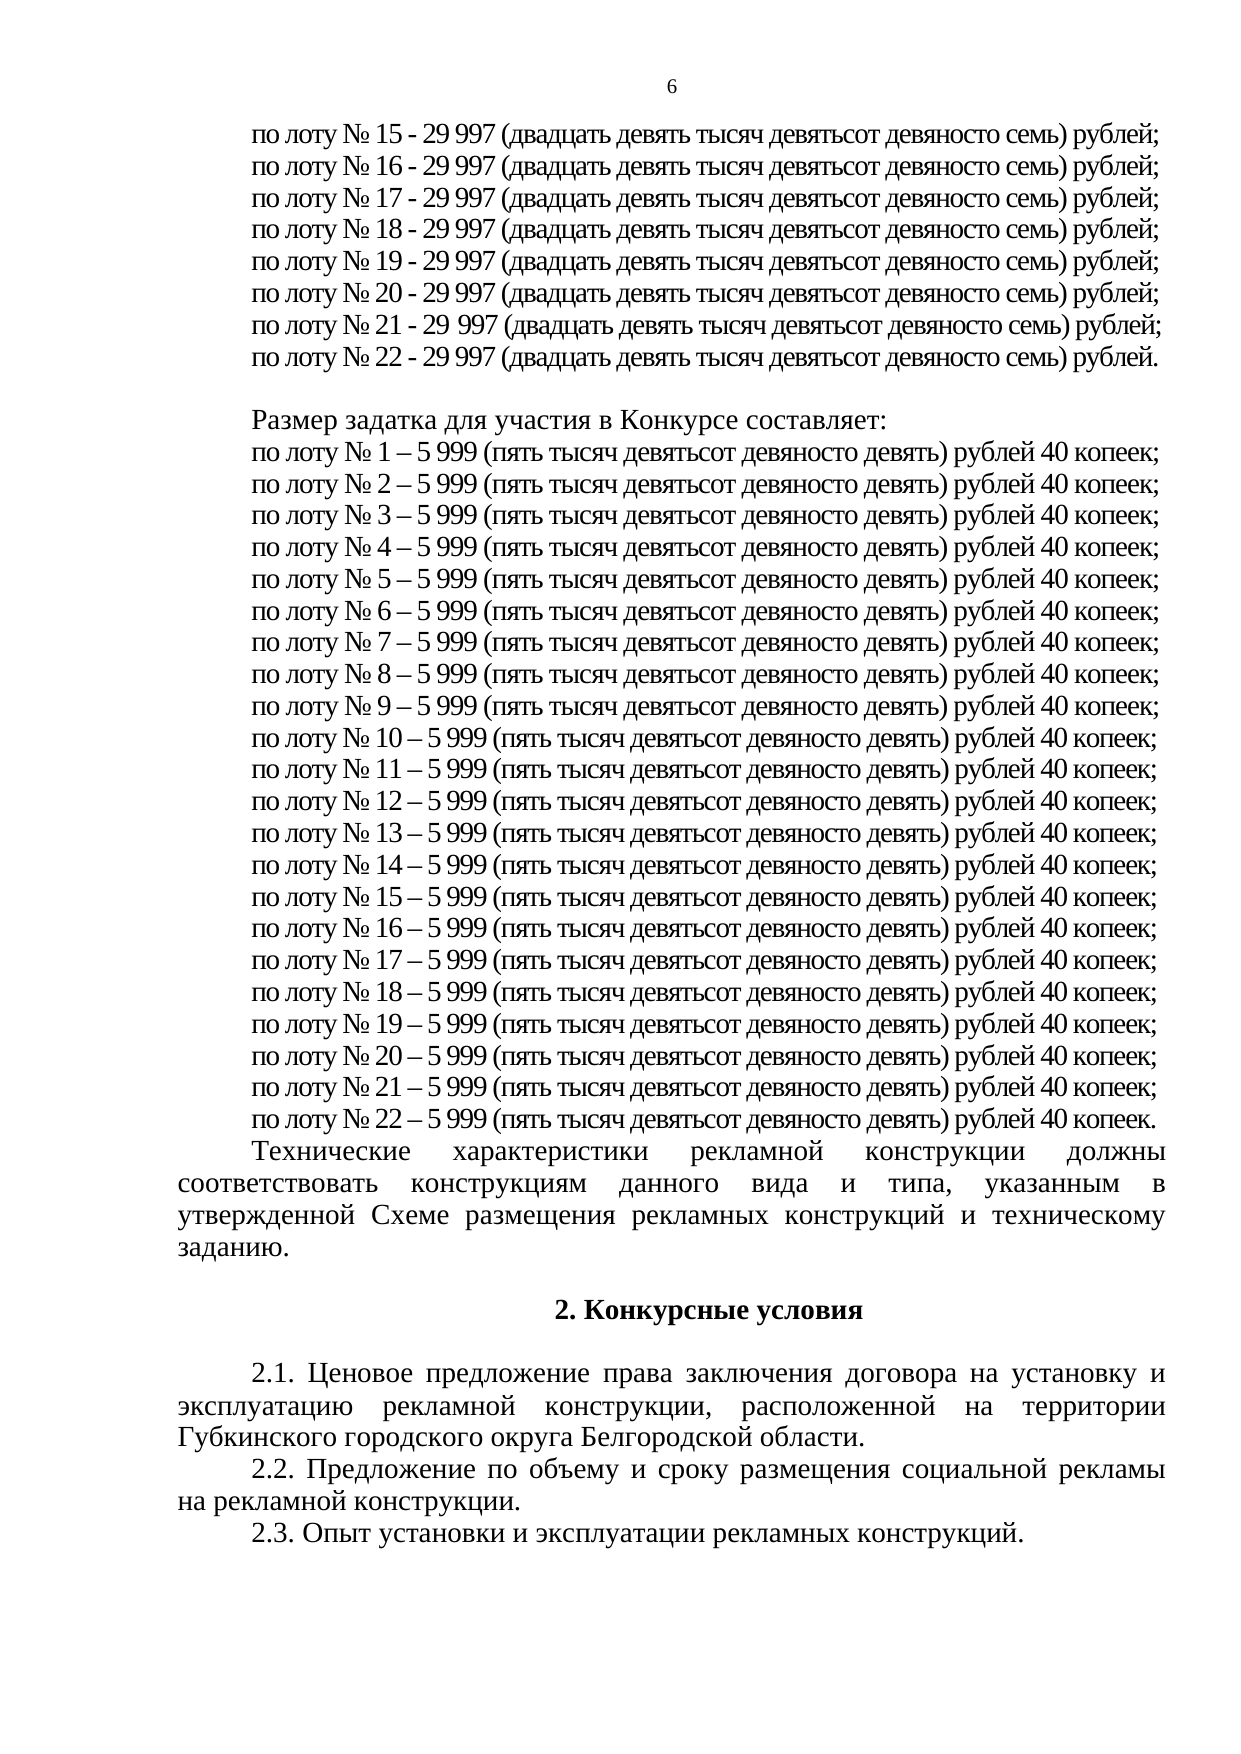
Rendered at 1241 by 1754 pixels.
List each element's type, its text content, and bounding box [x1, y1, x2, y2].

text по лоту № 19 – 5 999 (пять тысяч девятьсот девяносто девять) рублей 40 копеек; [177, 1008, 1167, 1039]
text по лоту № 21 – 5 999 (пять тысяч девятьсот девяносто девять) рублей 40 копеек; [177, 1071, 1167, 1103]
text по лоту № 2 – 5 999 (пять тысяч девятьсот девяносто девять) рублей 40 копеек; [177, 468, 1167, 499]
text по лоту № 14 – 5 999 (пять тысяч девятьсот девяносто девять) рублей 40 копеек; [177, 849, 1167, 881]
text по лоту № 16 - 29 997 (двадцать девять тысяч девятьсот девяносто семь) рублей; [177, 150, 1167, 182]
text по лоту № 16 – 5 999 (пять тысяч девятьсот девяносто девять) рублей 40 копеек; [177, 912, 1167, 944]
text по лоту № 6 – 5 999 (пять тысяч девятьсот девяносто девять) рублей 40 копеек; [177, 595, 1167, 626]
text Технические характеристики рекламной конструкции должны соответствовать конструкциям данного вида и типа, указанным в утвержденной Схеме размещения рекламных конструкций и техническому заданию. [177, 1135, 1167, 1262]
text по лоту № 20 - 29 997 (двадцать девять тысяч девятьсот девяносто семь) рублей; [177, 277, 1167, 309]
text по лоту № 1 – 5 999 (пять тысяч девятьсот девяносто девять) рублей 40 копеек; [177, 436, 1167, 468]
text по лоту № 9 – 5 999 (пять тысяч девятьсот девяносто девять) рублей 40 копеек; [177, 690, 1167, 722]
text по лоту № 11 – 5 999 (пять тысяч девятьсот девяносто девять) рублей 40 копеек; [177, 753, 1167, 785]
text по лоту № 20 – 5 999 (пять тысяч девятьсот девяносто девять) рублей 40 копеек; [177, 1039, 1167, 1071]
text по лоту № 21 - 29 997 (двадцать девять тысяч девятьсот девяносто семь) рублей; [177, 309, 1167, 341]
text по лоту № 22 – 5 999 (пять тысяч девятьсот девяносто девять) рублей 40 копеек. [177, 1103, 1167, 1135]
text по лоту № 13 – 5 999 (пять тысяч девятьсот девяносто девять) рублей 40 копеек; [177, 817, 1167, 849]
text по лоту № 18 – 5 999 (пять тысяч девятьсот девяносто девять) рублей 40 копеек; [177, 976, 1167, 1008]
text по лоту № 5 – 5 999 (пять тысяч девятьсот девяносто девять) рублей 40 копеек; [177, 563, 1167, 595]
text 2.1. Ценовое предложение права заключения договора на установку и эксплуатацию рекламной конструкции, расположенной на территории Губкинского городского округа Белгородской области. [177, 1357, 1167, 1453]
text по лоту № 10 – 5 999 (пять тысяч девятьсот девяносто девять) рублей 40 копеек; [177, 722, 1167, 753]
text по лоту № 3 – 5 999 (пять тысяч девятьсот девяносто девять) рублей 40 копеек; [177, 499, 1167, 531]
text 2. Конкурсные условия [177, 1294, 1167, 1326]
text по лоту № 7 – 5 999 (пять тысяч девятьсот девяносто девять) рублей 40 копеек; [177, 626, 1167, 658]
text 2.2. Предложение по объему и сроку размещения социальной рекламы на рекламной конструкции. [177, 1453, 1167, 1517]
text по лоту № 17 - 29 997 (двадцать девять тысяч девятьсот девяносто семь) рублей; [177, 182, 1167, 213]
text по лоту № 15 - 29 997 (двадцать девять тысяч девятьсот девяносто семь) рублей; [177, 118, 1167, 150]
text по лоту № 8 – 5 999 (пять тысяч девятьсот девяносто девять) рублей 40 копеек; [177, 658, 1167, 690]
text по лоту № 17 – 5 999 (пять тысяч девятьсот девяносто девять) рублей 40 копеек; [177, 944, 1167, 976]
text 2.3. Опыт установки и эксплуатации рекламных конструкций. [177, 1517, 1167, 1548]
text по лоту № 19 - 29 997 (двадцать девять тысяч девятьсот девяносто семь) рублей; [177, 245, 1167, 277]
text по лоту № 22 - 29 997 (двадцать девять тысяч девятьсот девяносто семь) рублей. [177, 341, 1167, 372]
text по лоту № 12 – 5 999 (пять тысяч девятьсот девяносто девять) рублей 40 копеек; [177, 785, 1167, 817]
text по лоту № 4 – 5 999 (пять тысяч девятьсот девяносто девять) рублей 40 копеек; [177, 531, 1167, 563]
text Размер задатка для участия в Конкурсе составляет: [177, 404, 1167, 436]
text по лоту № 18 - 29 997 (двадцать девять тысяч девятьсот девяносто семь) рублей; [177, 213, 1167, 245]
text по лоту № 15 – 5 999 (пять тысяч девятьсот девяносто девять) рублей 40 копеек; [177, 881, 1167, 912]
